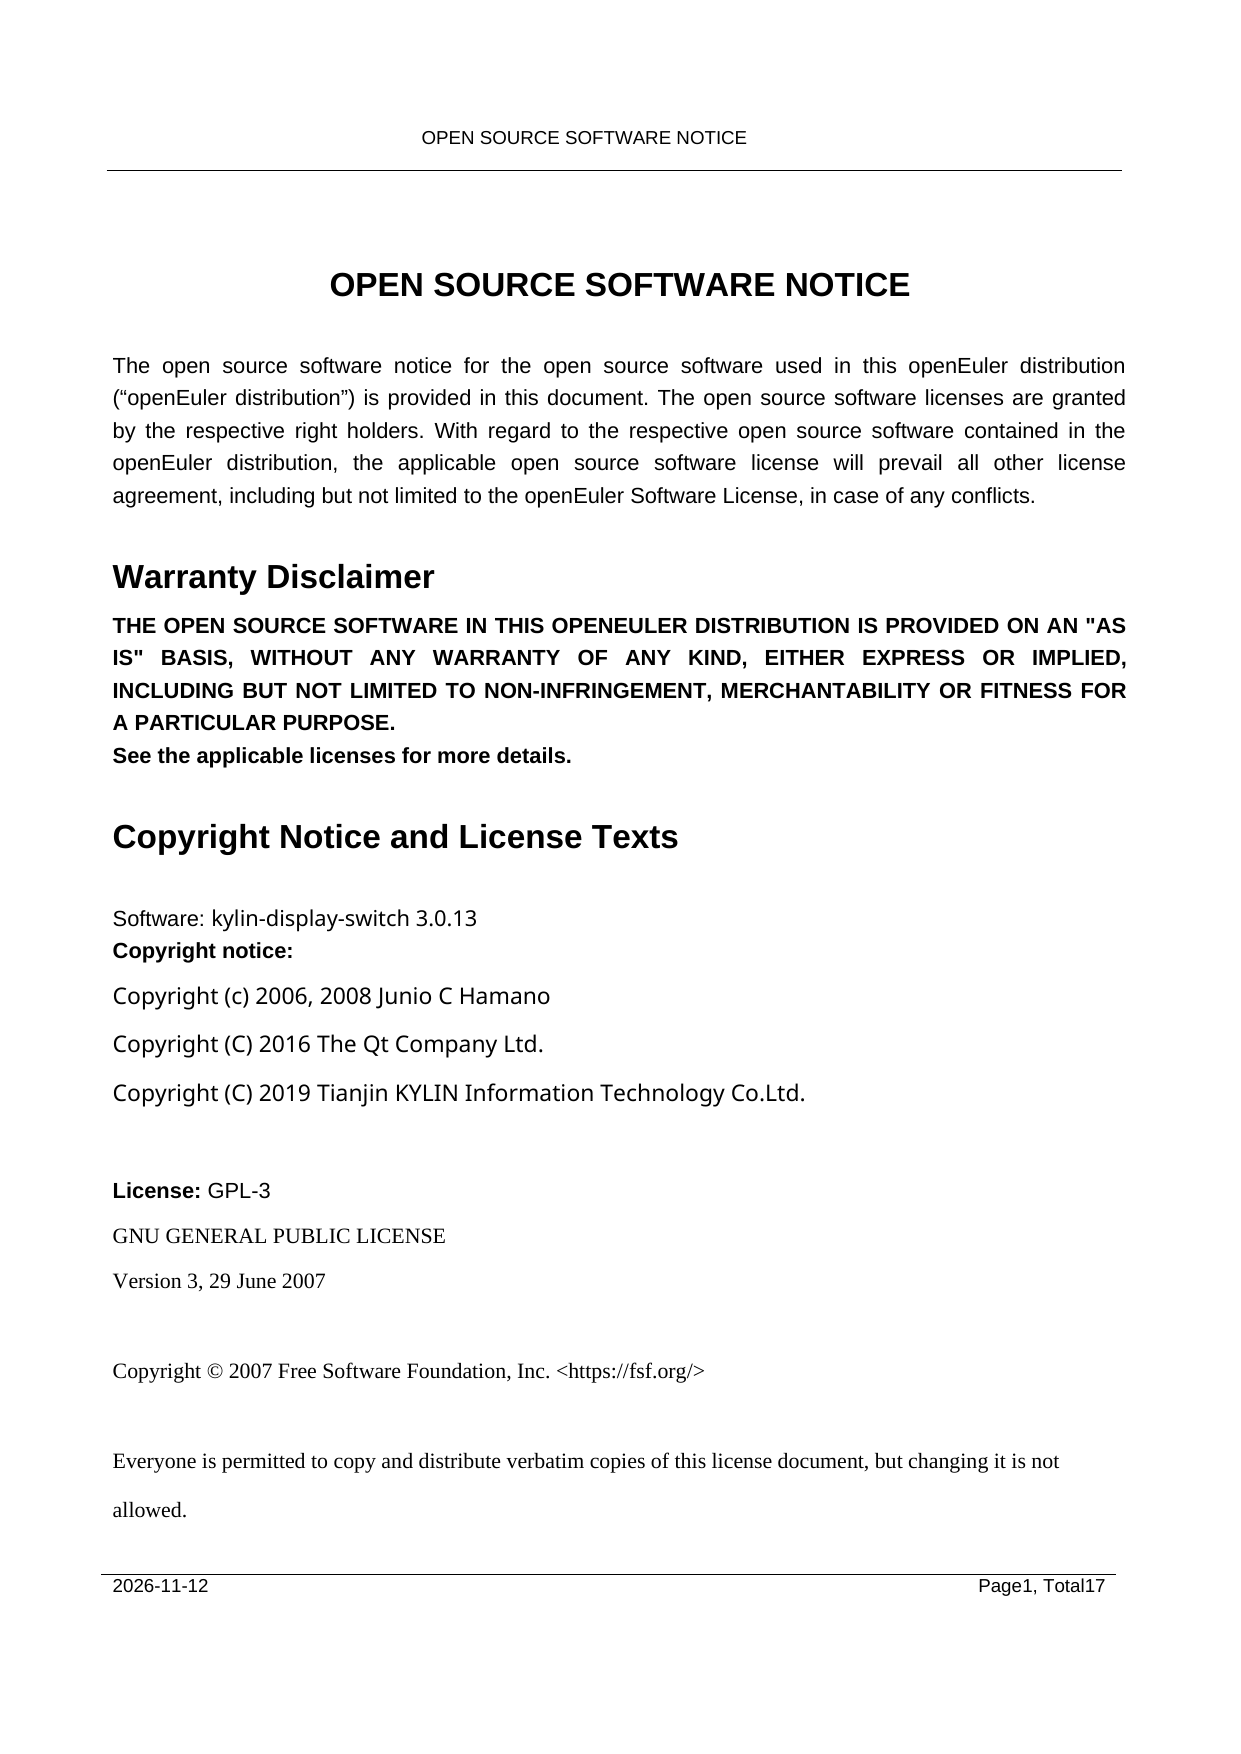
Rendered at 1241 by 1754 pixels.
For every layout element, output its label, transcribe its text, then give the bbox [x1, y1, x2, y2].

text GNU GENERAL PUBLIC LICENSE [112, 1219, 1128, 1252]
text Software: kylin-display-switch 3.0.13 [112, 901, 1128, 934]
text Copyright (c) 2006, 2008 Junio C Hamano Copyright (C) 2016 The Qt Company Ltd. Copyright (C) 2019 Tianjin KYLIN Information Technology Co.Ltd. [112, 979, 1128, 1158]
text License: GPL-3 [112, 1174, 1128, 1207]
text Copyright © 2007 Free Software Foundation, Inc. <https://fsf.org/> [112, 1354, 1128, 1387]
text OPEN SOURCE SOFTWARE NOTICE [112, 251, 1128, 316]
text Warranty Disclaimer [112, 544, 1128, 609]
text The open source software notice for the open source software used in this openEuler distribution (“openEuler distribution”) is provided in this document. The open source software licenses are granted by the respective right holders. With regard to the respective open source software contained in the openEuler distribution, the applicable open source software license will prevail all other license agreement, including but not limited to the openEuler Software License, in case of any conflicts. [112, 349, 1128, 511]
text Everyone is permitted to copy and distribute verbatim copies of this license document, but changing it is not allowed. [112, 1445, 1128, 1526]
text Copyright Notice and License Texts [112, 804, 1128, 869]
text Version 3, 29 June 2007 [112, 1264, 1128, 1297]
text Copyright notice: [112, 934, 1128, 966]
text THE OPEN SOURCE SOFTWARE IN THIS OPENEULER DISTRIBUTION IS PROVIDED ON AN "AS IS" BASIS, WITHOUT ANY WARRANTY OF ANY KIND, EITHER EXPRESS OR IMPLIED, INCLUDING BUT NOT LIMITED TO NON-INFRINGEMENT, MERCHANTABILITY OR FITNESS FOR A PARTICULAR PURPOSE. See the applicable licenses for more details. [112, 609, 1128, 771]
